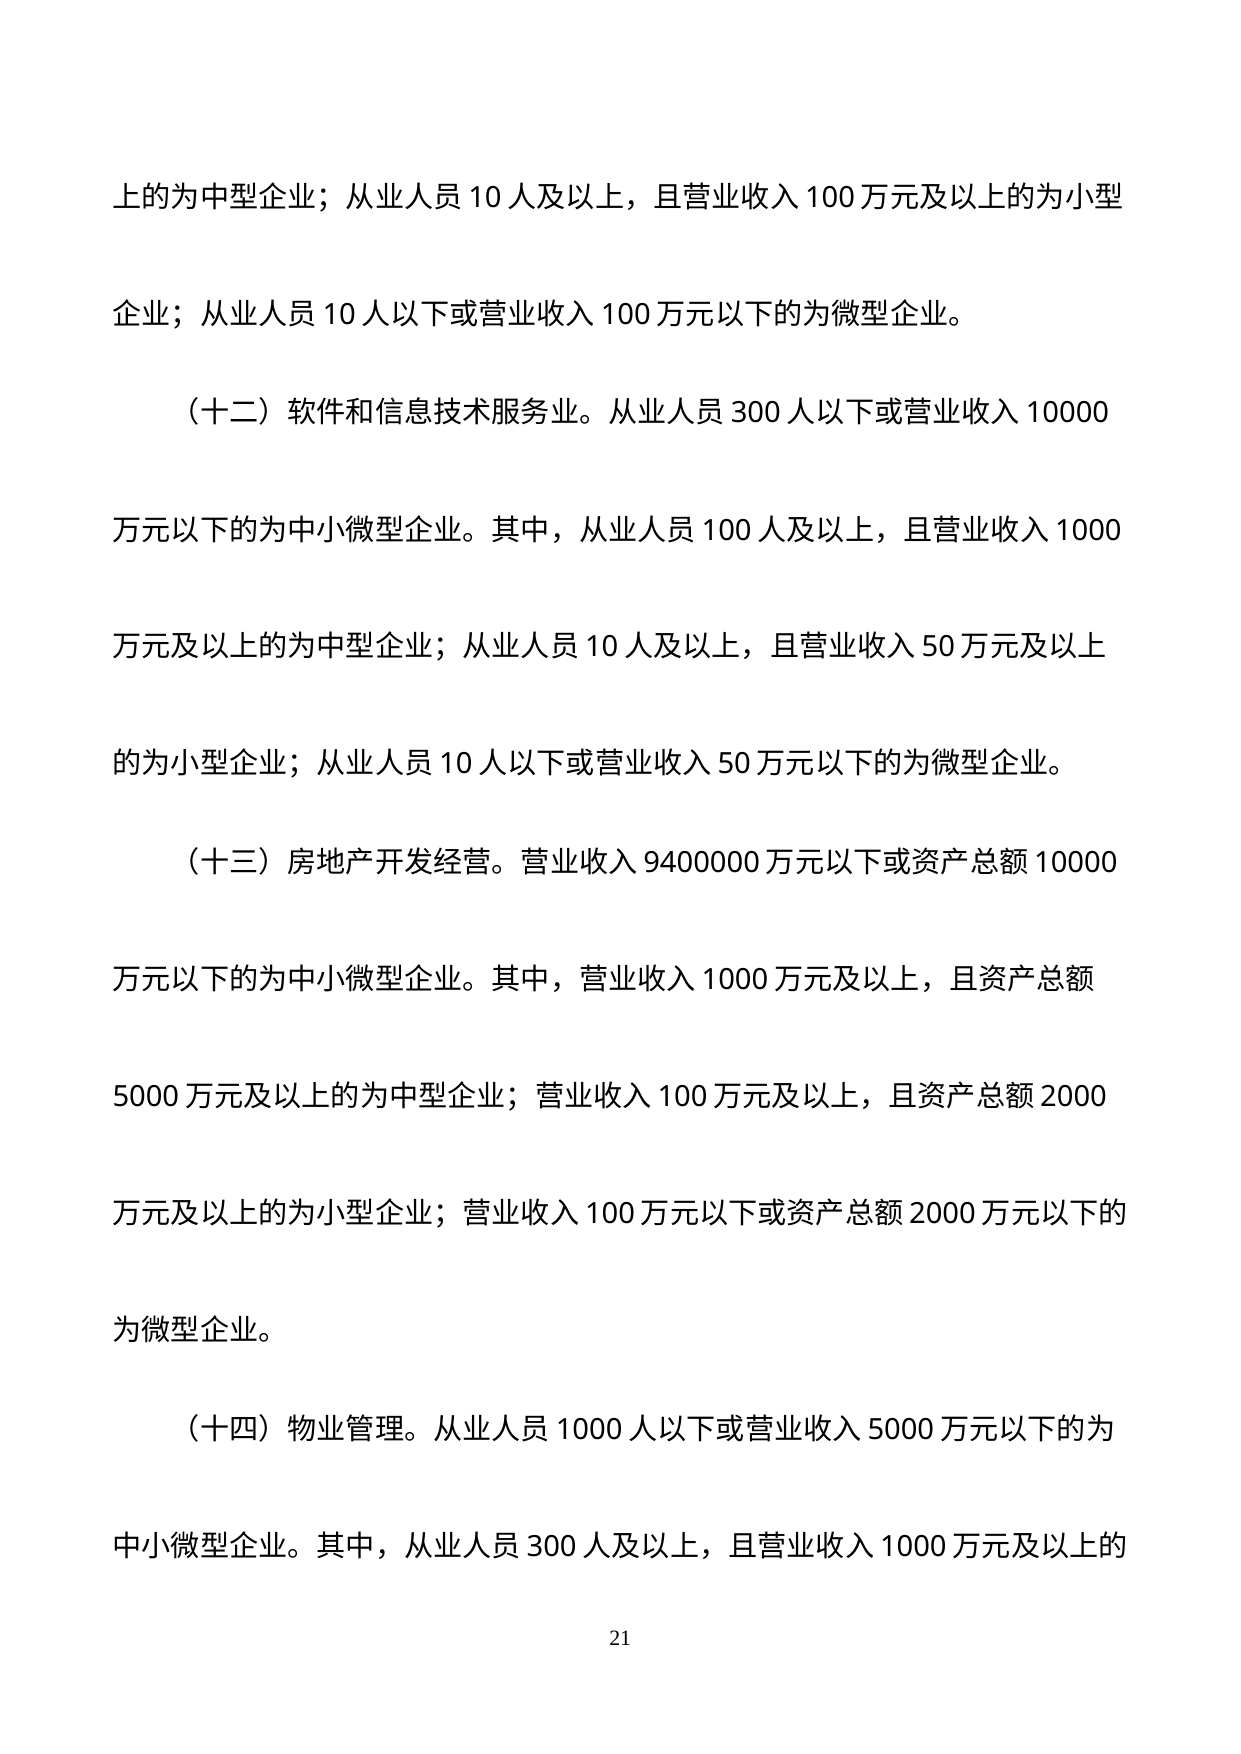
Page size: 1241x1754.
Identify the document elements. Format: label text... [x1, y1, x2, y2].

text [112, 1394, 1128, 1576]
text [112, 162, 1128, 344]
text （十二）软件和信息技术服务业。从业人员300人以下或营业收入10000万元以下的为中小微型企业。其中，从业人员100人及以上，且营业收入1000万元及以上的为中型企业；从业人员10人及以上，且营业收入50万元及以上的为小型企业；从业人员10人以下或营业收入50万元以下的为微型企业。 [112, 378, 1128, 794]
text （十三）房地产开发经营。营业收入9400000万元以下或资产总额10000万元以下的为中小微型企业。其中，营业收入1000万元及以上，且资产总额5000万元及以上的为中型企业；营业收入100万元及以上，且资产总额2000万元及以上的为小型企业；营业收入100万元以下或资产总额2000万元以下的为微型企业。 [112, 828, 1128, 1361]
